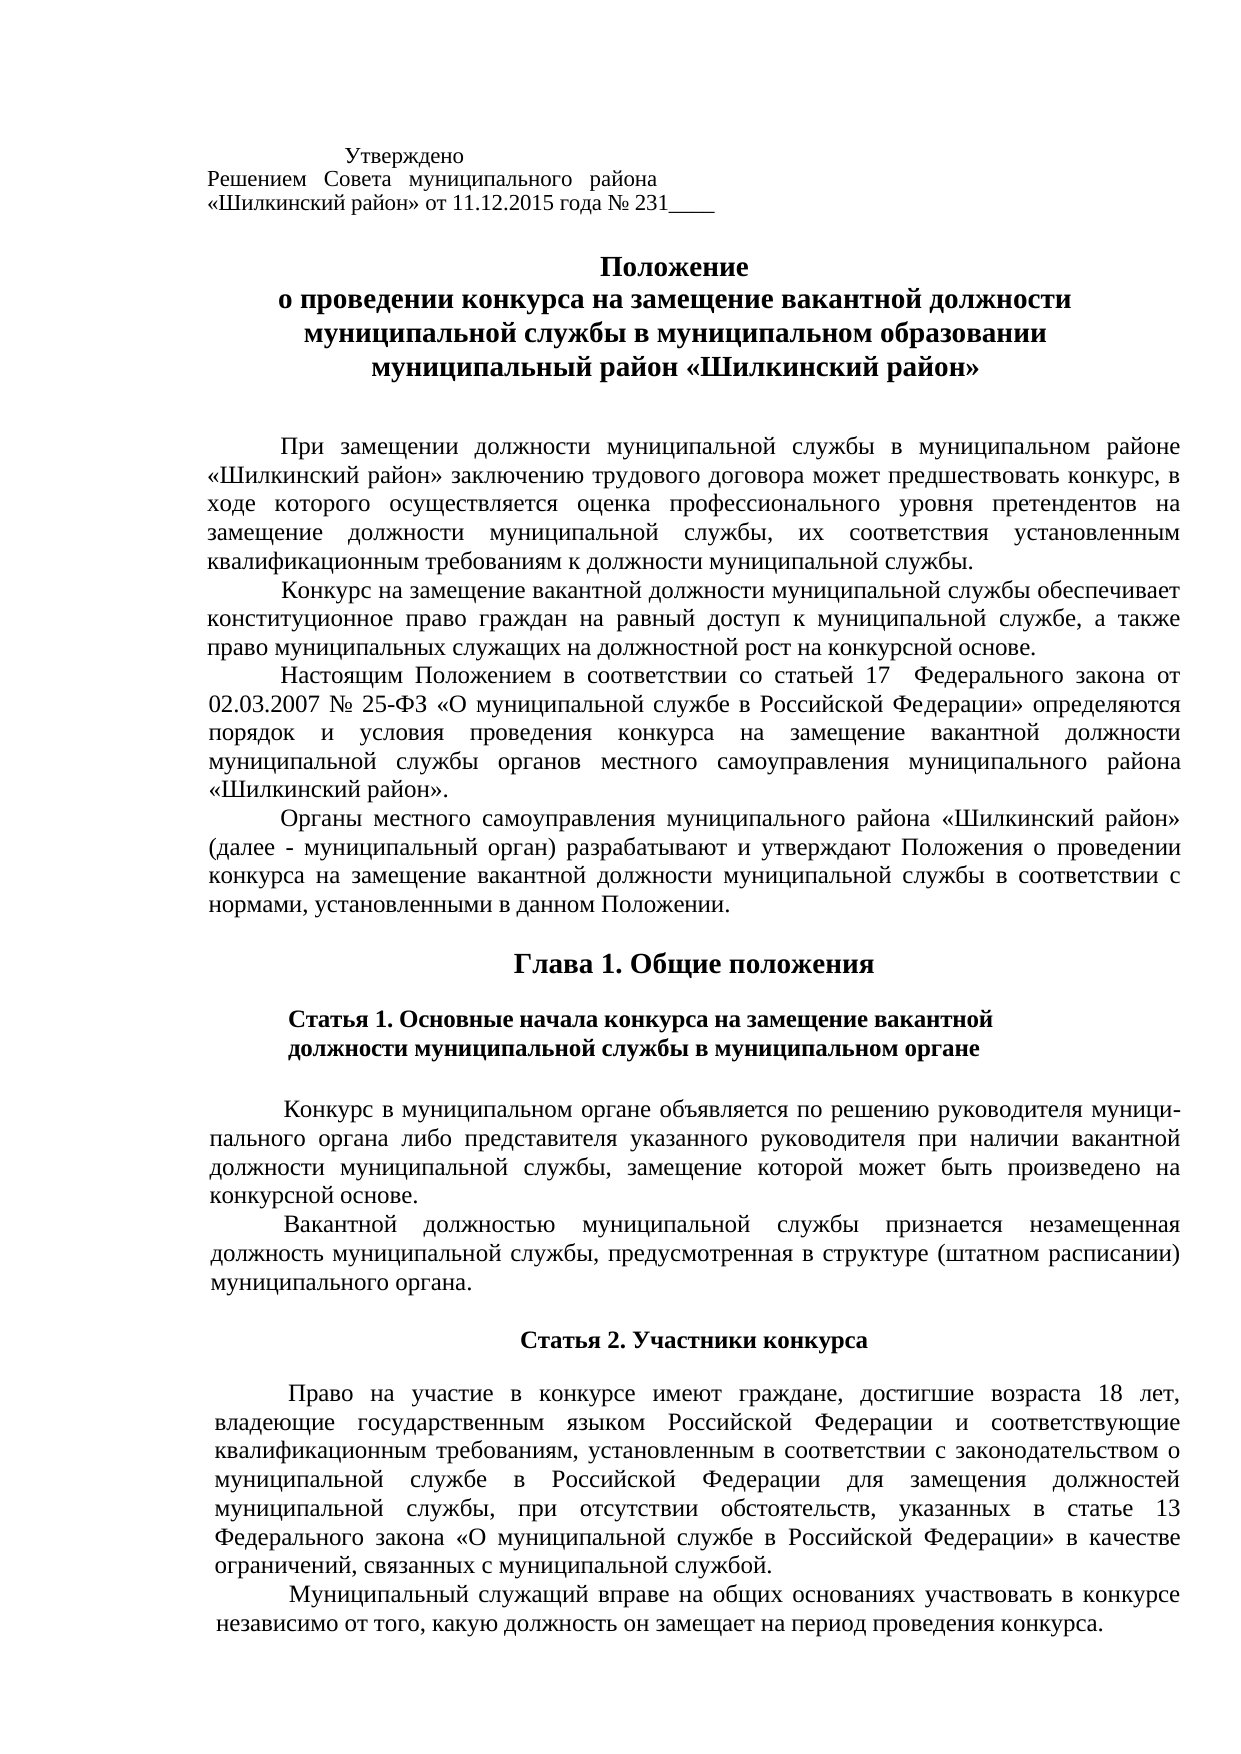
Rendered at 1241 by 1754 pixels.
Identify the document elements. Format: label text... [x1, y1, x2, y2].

text муниципальной службы в муниципальном образовании [207, 316, 1144, 349]
text Вакантной должностью муниципальной службы признается незамещенная должность муниципальной службы, предусмотренная в структуре (штатном расписании) муниципального органа. [210, 1210, 1181, 1297]
text Решением Совета муниципального района [207, 168, 1113, 192]
text муниципальный район «Шилкинский район» [207, 349, 1144, 383]
text При замещении должности муниципальной службы в муниципальном районе «Шилкинский район» заключению трудового договора может предшествовать конкурс, в ходе которого осуществляется оценка профессионального уровня претендентов на замещение должности муниципальной службы, их соответствия установленным квалификационным требованиям к должности муниципальной службы. [207, 431, 1181, 575]
text о проведении конкурса на замещение вакантной должности [207, 282, 1143, 316]
text Органы местного самоуправления муниципального района «Шилкинский район» (далее - муниципальный орган) разрабатывают и утверждают Положения о проведении конкурса на замещение вакантной должности муниципальной службы в соответствии с нормами, установленными в данном Положении. [208, 804, 1181, 918]
text должности муниципальной службы в муниципальном органе [288, 1033, 1181, 1061]
text Настоящим Положением в соответствии со статьей 17 Федерального закона от 02.03.2007 № 25-ФЗ «О муниципальной службе в Российской Федерации» определяются порядок и условия проведения конкурса на замещение вакантной должности муниципальной службы органов местного самоуправления муниципального района «Шилкинский район». [208, 661, 1181, 804]
text Статья 1. Основные начала конкурса на замещение вакантной [288, 1004, 1181, 1033]
text Конкурс на замещение вакантной должности муниципальной службы обеспечивает конституционное право граждан на равный доступ к муниципальной службе, а также право муниципальных служащих на должностной рост на конкурсной основе. [207, 575, 1181, 661]
text Глава 1. Общие положения [207, 946, 1181, 980]
text Конкурс в муниципальном органе объявляется по решению руководителя муниципального органа либо представителя указанного руководителя при наличии вакантной должности муниципальной службы, замещение которой может быть произведено на конкурсной основе. [209, 1095, 1181, 1209]
text Муниципальный служащий вправе на общих основаниях участвовать в конкурсе независимо от того, какую должность он замещает на период проведения конкурса. [216, 1579, 1181, 1637]
text Положение [207, 249, 1142, 282]
text «Шилкинский район» от 11.12.2015 года № 231____ [207, 192, 1113, 215]
text Статья 2. Участники конкурса [207, 1325, 1181, 1354]
text Право на участие в конкурсе имеют граждане, достигшие возраста 18 лет, владеющие государственным языком Российской Федерации и соответствующие квалификационным требованиям, установленным в соответствии с законодательством о муниципальной службе в Российской Федерации для замещения должностей муниципальной службы, при отсутствии обстоятельств, указанных в статье 13 Федерального закона «О муниципальной службе в Российской Федерации» в качестве ограничений, связанных с муниципальной службой. [214, 1378, 1181, 1579]
text Утверждено [207, 144, 1113, 168]
